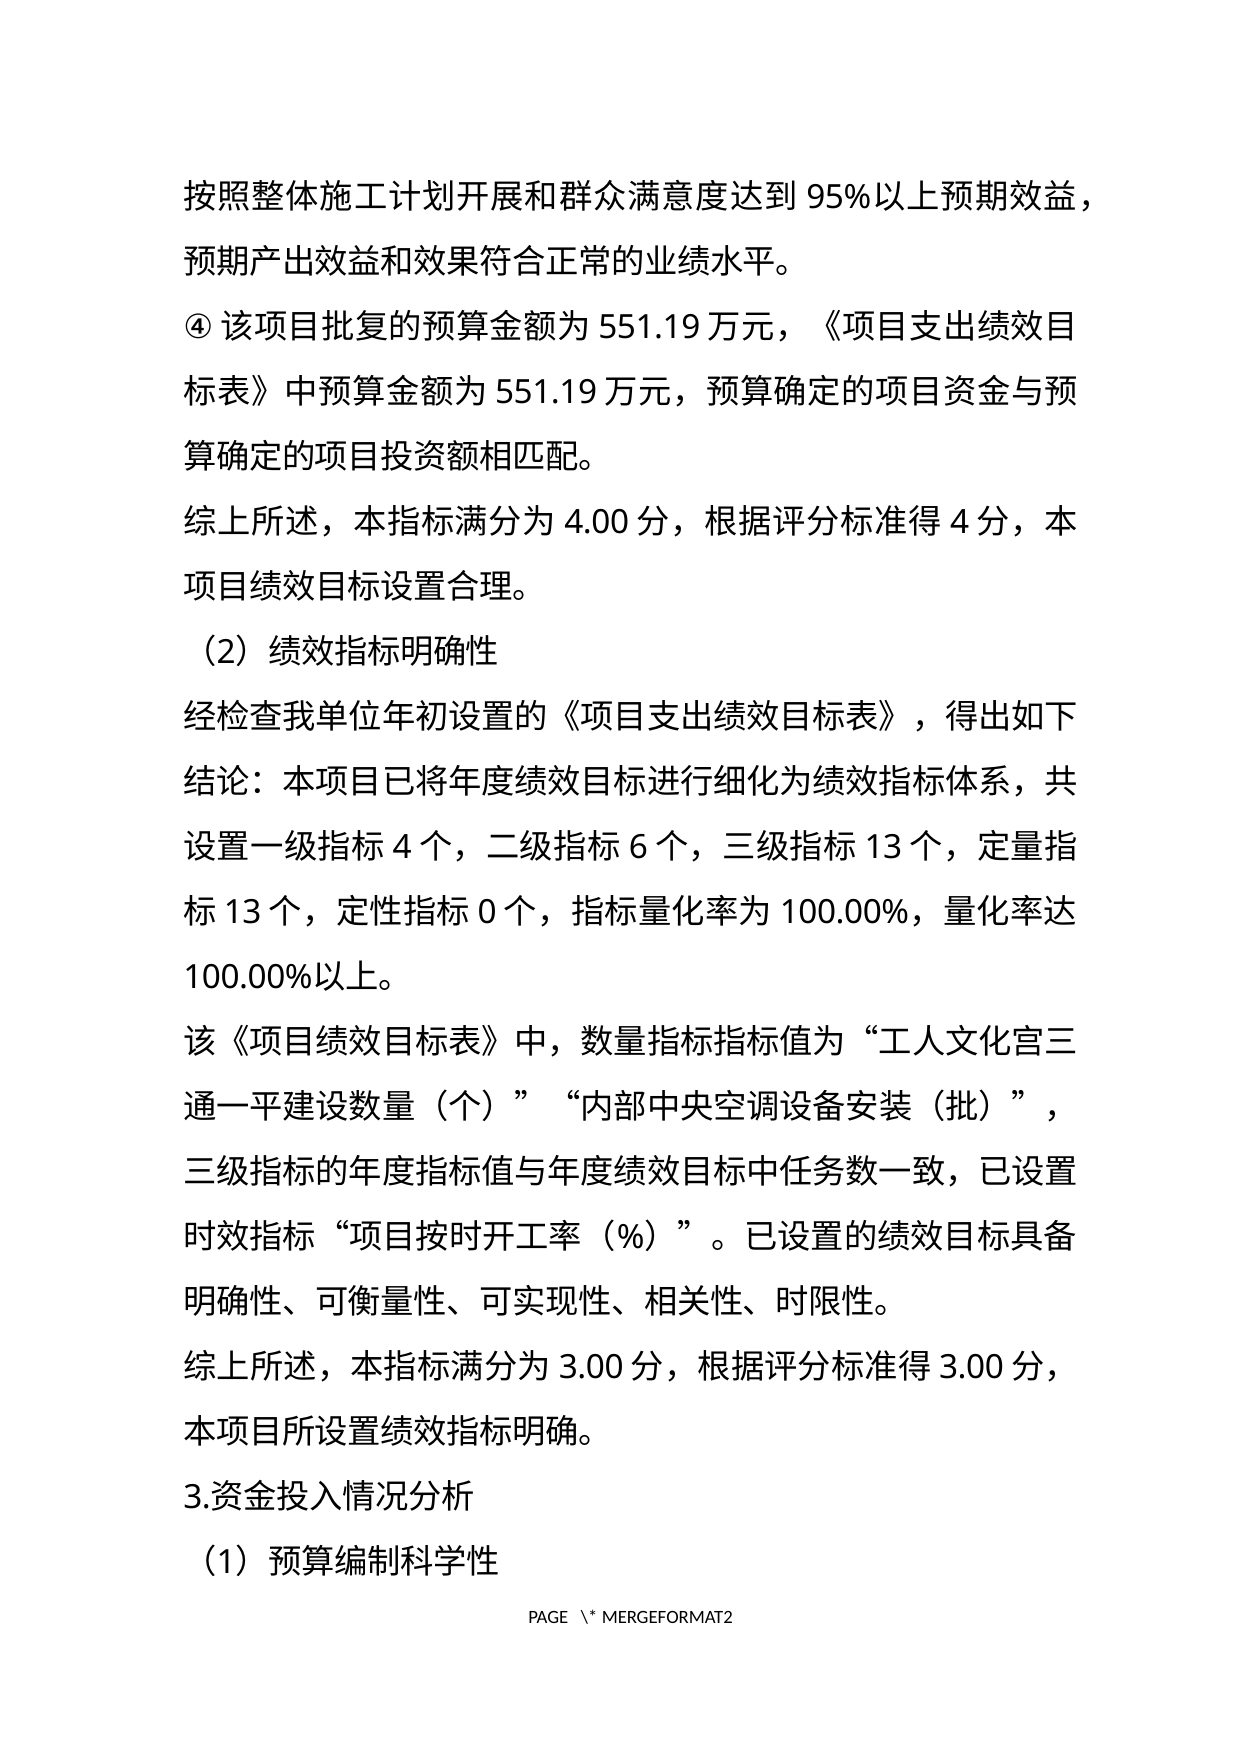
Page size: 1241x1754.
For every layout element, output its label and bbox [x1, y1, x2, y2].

text [183, 162, 1078, 1592]
